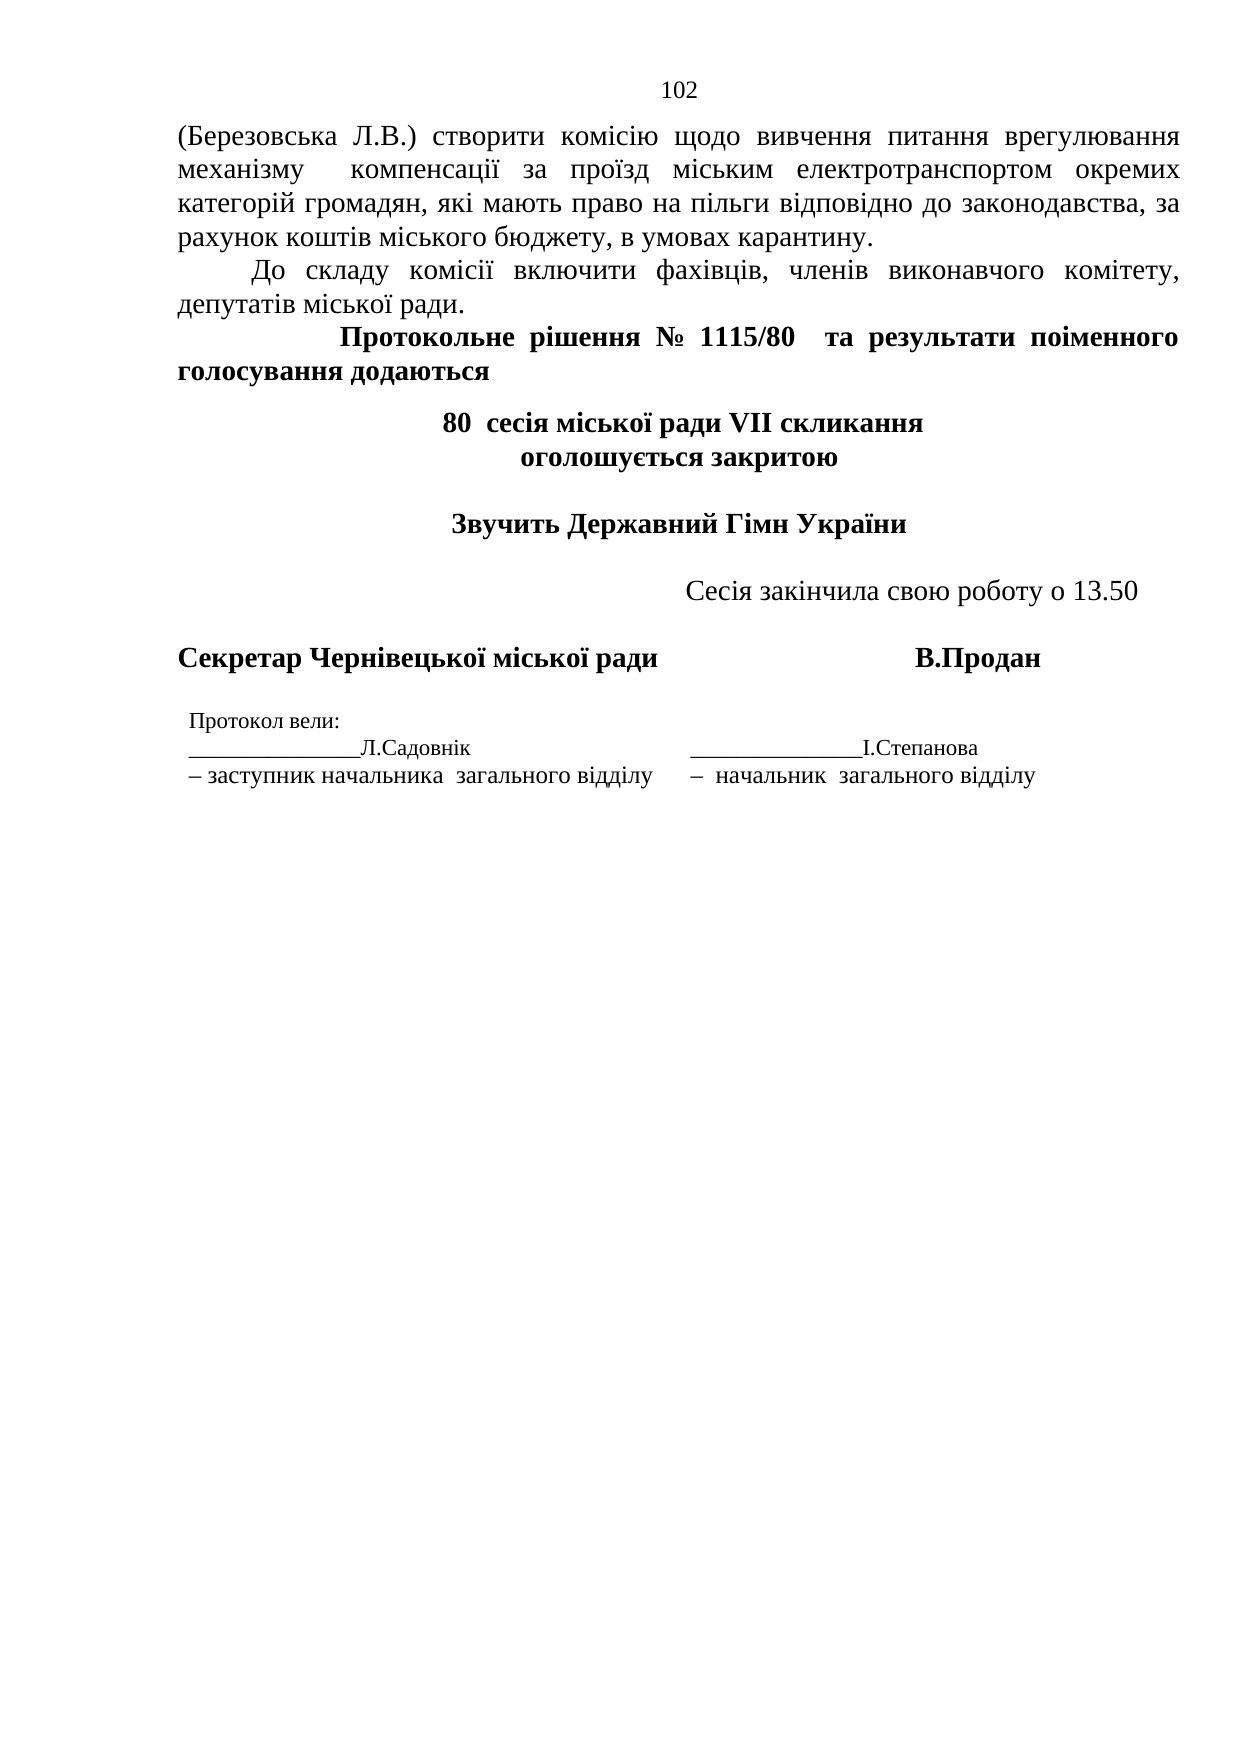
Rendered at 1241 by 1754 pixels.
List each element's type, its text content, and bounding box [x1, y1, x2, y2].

text оголошується закритою [177, 439, 1181, 473]
subtitle Звучить Державний Гімн України [177, 506, 1181, 540]
text Сесія закінчила свою роботу о 13.50 [177, 573, 1181, 607]
subtitle Секретар Чернівецької міської ради В.Продан [177, 640, 1181, 674]
text До складу комісії включити фахівців, членів виконавчого комітету, депутатів міської ради. [177, 252, 1181, 319]
table_header Протокол вели: _______________Л.Садовнік – заступник начальника загального відділу [177, 708, 679, 822]
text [177, 118, 1181, 252]
table_header _______________І.Степанова – начальник загального відділу [679, 708, 1181, 822]
text 80 сесія міської ради VІІ скликання [177, 406, 1181, 439]
text Протокольне рішення № 1115/80 та результати поіменного голосування додаються [177, 319, 1181, 386]
